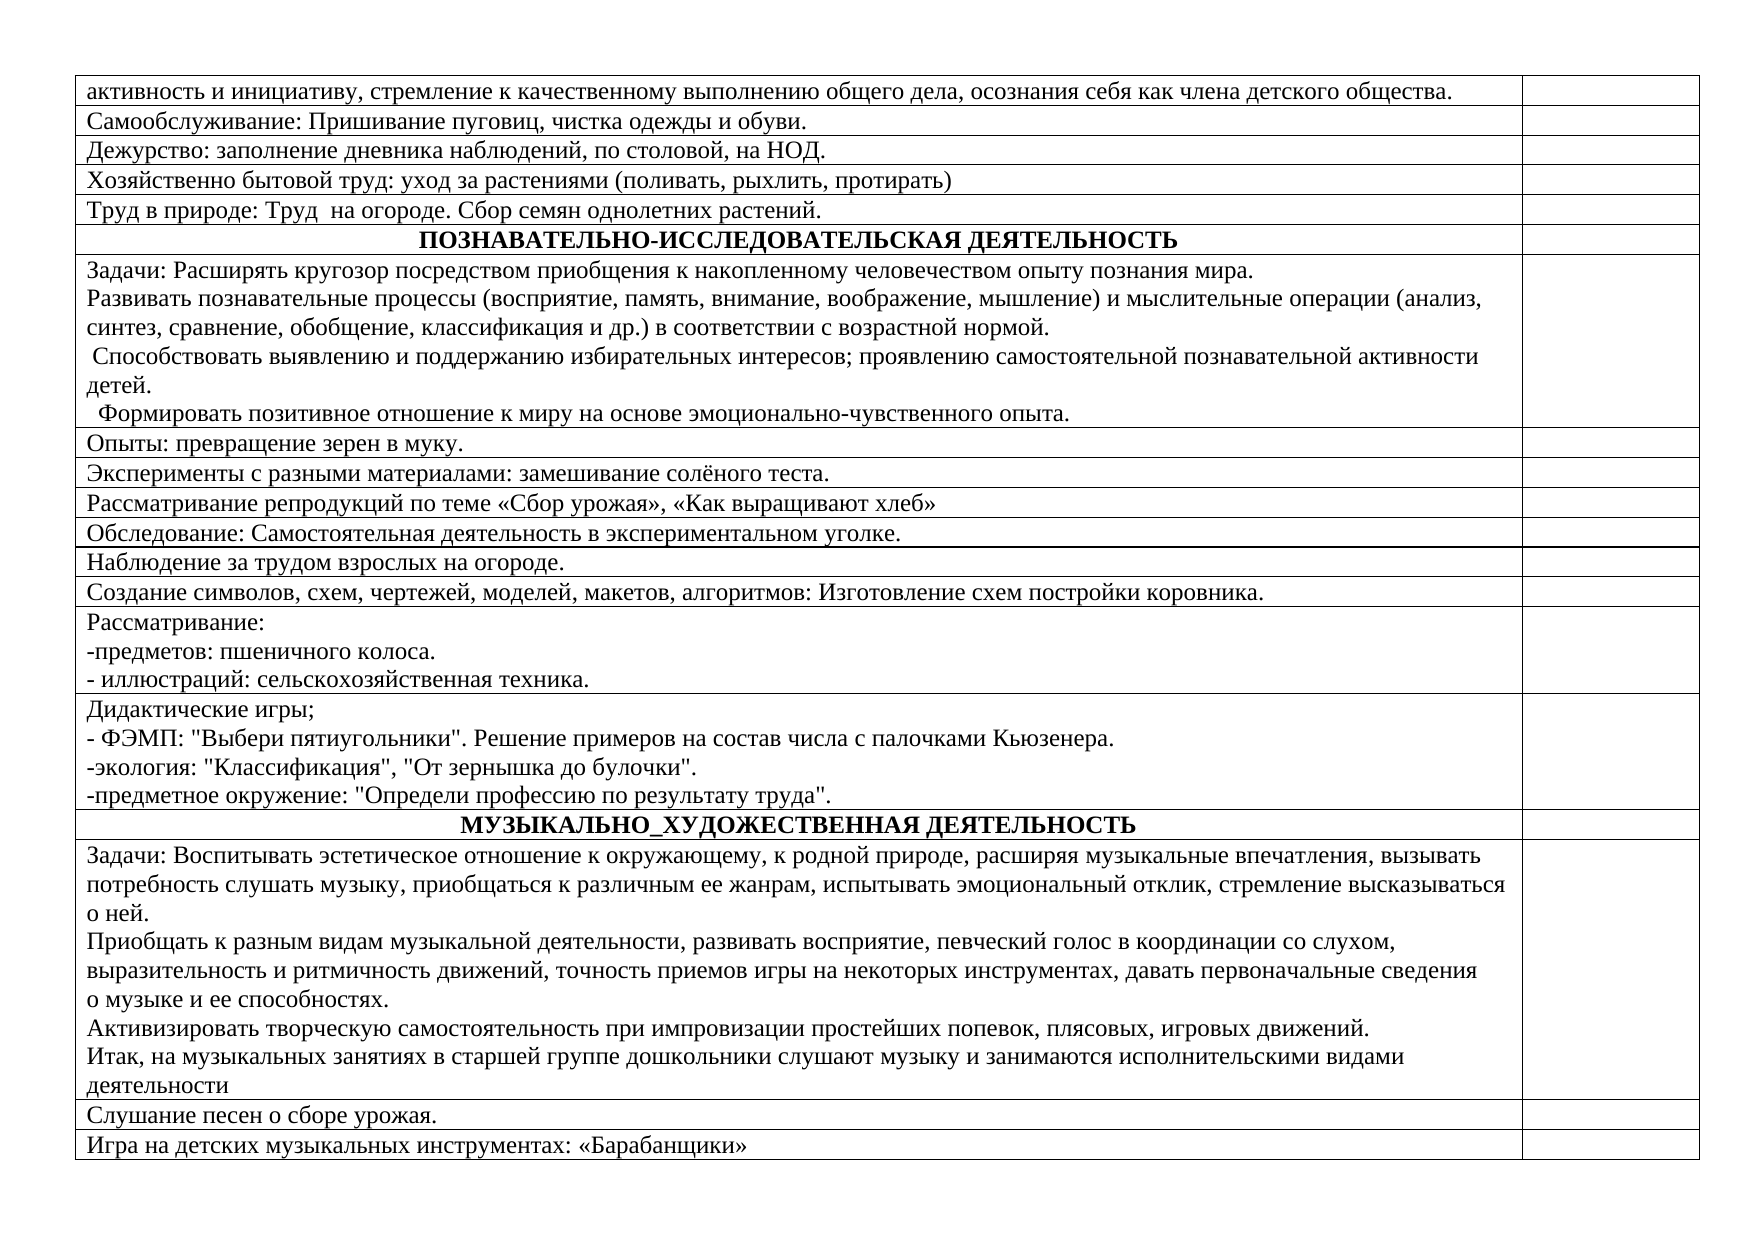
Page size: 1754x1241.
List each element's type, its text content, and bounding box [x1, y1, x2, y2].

table_cell [1523, 225, 1699, 254]
table_cell Опыты: превращение зерен в муку. [76, 428, 1522, 457]
table_cell [1523, 136, 1699, 164]
table_cell [1523, 428, 1699, 457]
table_cell [1523, 195, 1699, 224]
table_cell [1523, 694, 1699, 809]
table_cell [1523, 165, 1699, 194]
table_cell Труд в природе: Труд на огороде. Сбор семян однолетних растений. [76, 195, 1522, 224]
table_cell Хозяйственно бытовой труд: уход за растениями (поливать, рыхлить, протирать) [76, 165, 1522, 194]
table_cell МУЗЫКАЛЬНО_ХУДОЖЕСТВЕННАЯ ДЕЯТЕЛЬНОСТЬ [76, 810, 1522, 839]
table_cell [1523, 76, 1699, 105]
table_cell Задачи: Воспитывать эстетическое отношение к окружающему, к родной природе, расширяя музыкальные впечатления, вызывать потребность слушать музыку, приобщаться к различным ее жанрам, испытывать эмоциональный отклик, стремление высказываться о ней. Приобщать к разным видам музыкальной деятельности, развивать восприятие, певческий голос в координации со слухом, выразительность и ритмичность движений, точность приемов игры на некоторых инструментах, давать первоначальные сведения о музыке и ее способностях. Активизировать творческую самостоятельность при импровизации простейших попевок, плясовых, игровых движений. Итак, на музыкальных занятиях в старшей группе дошкольники слушают музыку и занимаются исполнительскими видами деятельности [76, 840, 1522, 1099]
table_cell Обследование: Самостоятельная деятельность в экспериментальном уголке. [76, 518, 1522, 546]
table_cell Наблюдение за трудом взрослых на огороде. [76, 548, 1522, 576]
table_cell [1523, 810, 1699, 839]
table_cell [1523, 518, 1699, 546]
table_cell Создание символов, схем, чертежей, моделей, макетов, алгоритмов: Изготовление схем постройки коровника. [76, 577, 1522, 606]
table_cell [1523, 840, 1699, 1099]
table_cell Дидактические игры; - ФЭМП: "Выбери пятиугольники". Решение примеров на состав числа с палочками Кьюзенера. -экология: "Классификация", "От зернышка до булочки". -предметное окружение: "Определи профессию по результату труда". [76, 694, 1522, 809]
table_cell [76, 76, 1522, 105]
table_cell [1523, 1100, 1699, 1129]
table_cell [1523, 548, 1699, 576]
table_cell Самообслуживание: Пришивание пуговиц, чистка одежды и обуви. [76, 106, 1522, 134]
table_cell Слушание песен о сборе урожая. [76, 1100, 1522, 1129]
table_cell Задачи: Расширять кругозор посредством приобщения к накопленному человечеством опыту познания мира. Развивать познавательные процессы (восприятие, память, внимание, воображение, мышление) и мыслительные операции (анализ, синтез, сравнение, обобщение, классификация и др.) в соответствии с возрастной нормой. Способствовать выявлению и поддержанию избирательных интересов; проявлению самостоятельной познавательной активности детей. Формировать позитивное отношение к миру на основе эмоционально-чувственного опыта. [76, 255, 1522, 427]
table_cell ПОЗНАВАТЕЛЬНО-ИССЛЕДОВАТЕЛЬСКАЯ ДЕЯТЕЛЬНОСТЬ [76, 225, 1522, 254]
table_cell Рассматривание: -предметов: пшеничного колоса. - иллюстраций: сельскохозяйственная техника. [76, 607, 1522, 693]
table_cell [1523, 255, 1699, 427]
table_cell Игра на детских музыкальных инструментах: «Барабанщики» [76, 1130, 1522, 1158]
table_cell [1523, 1130, 1699, 1158]
table_cell Рассматривание репродукций по теме «Сбор урожая», «Как выращивают хлеб» [76, 488, 1522, 517]
table_cell [1523, 106, 1699, 134]
table_cell [1523, 488, 1699, 517]
table_cell Дежурство: заполнение дневника наблюдений, по столовой, на НОД. [76, 136, 1522, 164]
table_cell [1523, 458, 1699, 487]
table_cell [1523, 607, 1699, 693]
table_cell [1523, 577, 1699, 606]
table_cell Эксперименты с разными материалами: замешивание солёного теста. [76, 458, 1522, 487]
